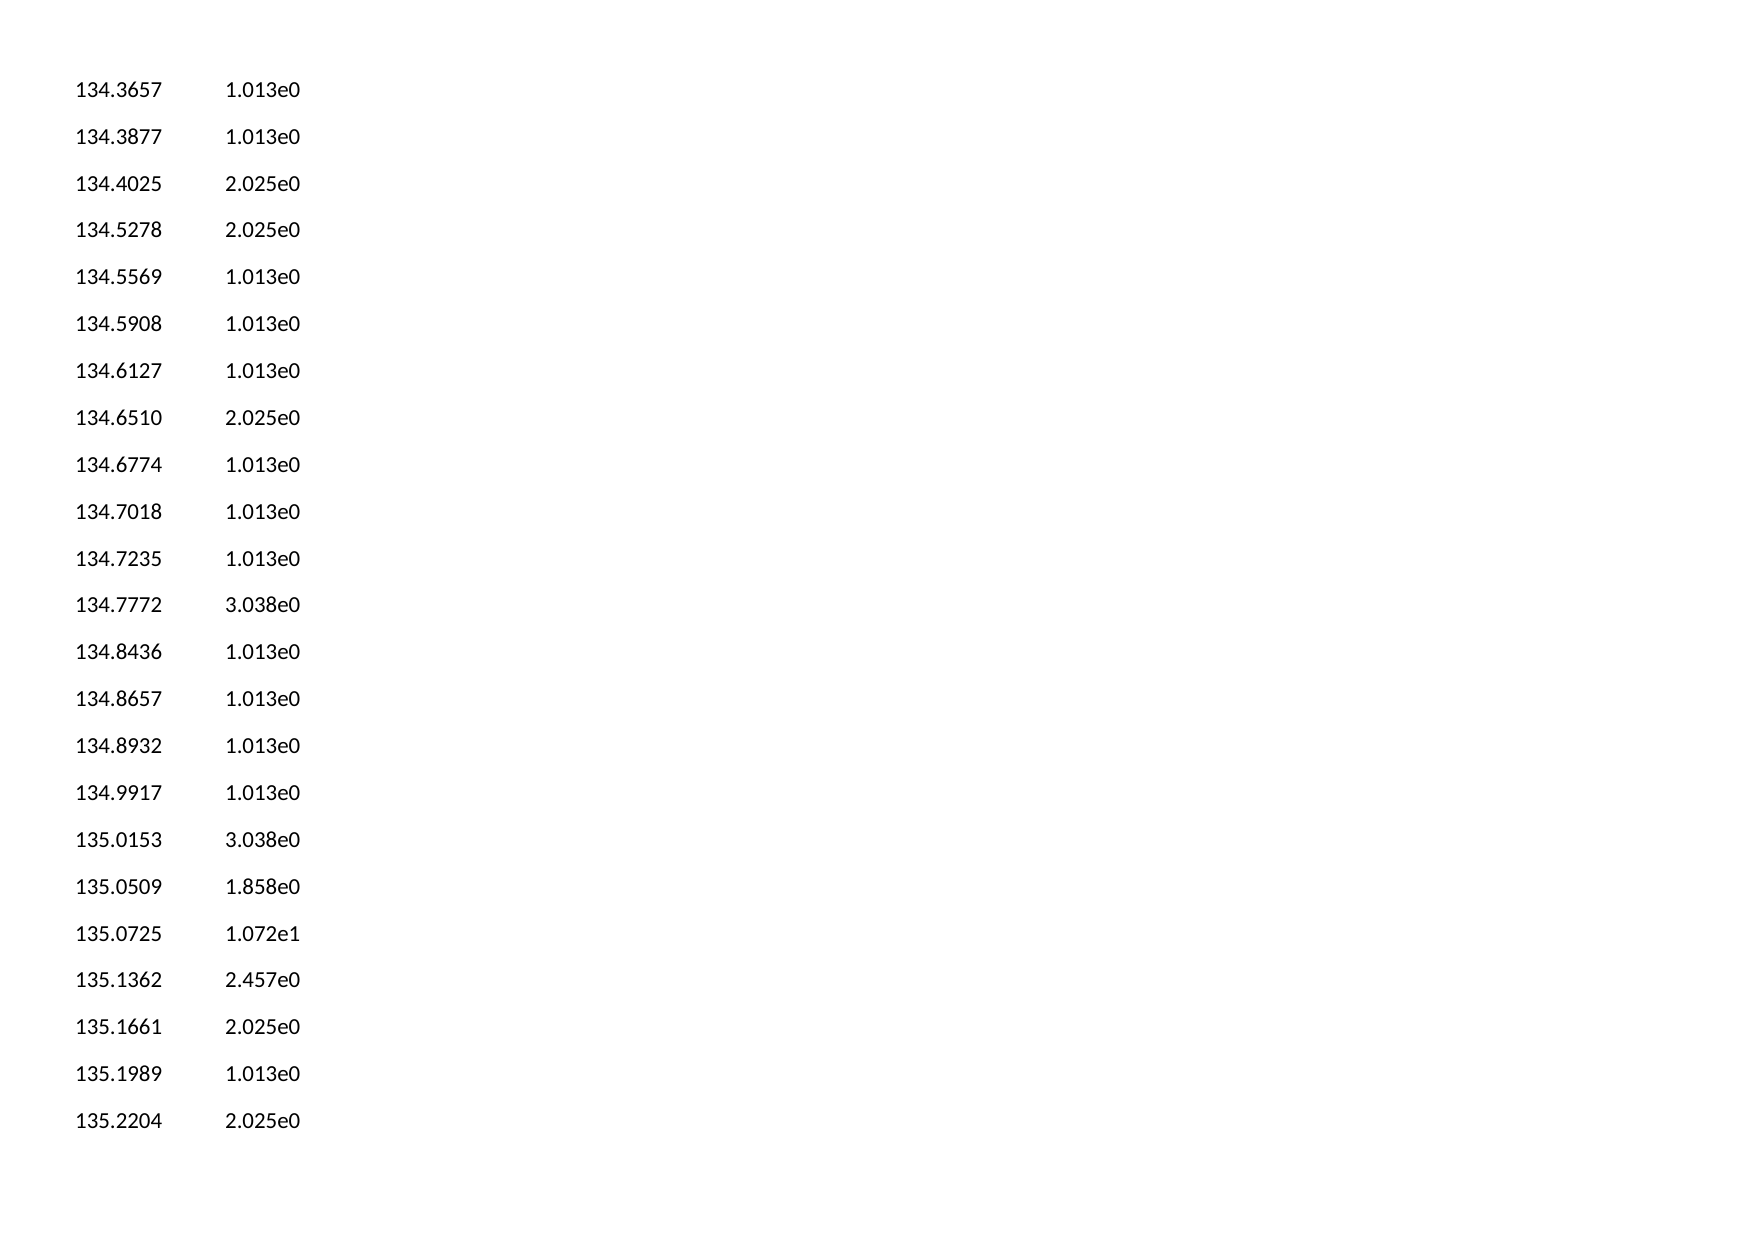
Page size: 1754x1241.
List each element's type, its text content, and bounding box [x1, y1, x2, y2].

text 135.0153 3.038e0 [75, 825, 1679, 853]
text 135.0509 1.858e0 [75, 872, 1679, 900]
text 135.0725 1.072e1 [75, 919, 1679, 947]
text 134.8436 1.013e0 [75, 637, 1679, 666]
text 134.6510 2.025e0 [75, 403, 1679, 431]
text 134.8932 1.013e0 [75, 731, 1679, 759]
text 134.4025 2.025e0 [75, 169, 1679, 197]
text 134.7018 1.013e0 [75, 497, 1679, 525]
text 135.1989 1.013e0 [75, 1059, 1679, 1087]
text 134.5569 1.013e0 [75, 262, 1679, 291]
text 134.3877 1.013e0 [75, 122, 1679, 150]
text 134.3657 1.013e0 [75, 75, 1679, 103]
text 135.1362 2.457e0 [75, 966, 1679, 994]
text 134.5908 1.013e0 [75, 309, 1679, 337]
text 134.7772 3.038e0 [75, 591, 1679, 619]
text 134.5278 2.025e0 [75, 216, 1679, 244]
text 134.6774 1.013e0 [75, 450, 1679, 478]
text 134.7235 1.013e0 [75, 544, 1679, 572]
text 134.6127 1.013e0 [75, 356, 1679, 384]
text 134.9917 1.013e0 [75, 778, 1679, 806]
text 134.8657 1.013e0 [75, 684, 1679, 712]
text 135.1661 2.025e0 [75, 1012, 1679, 1041]
text 135.2204 2.025e0 [75, 1106, 1679, 1134]
